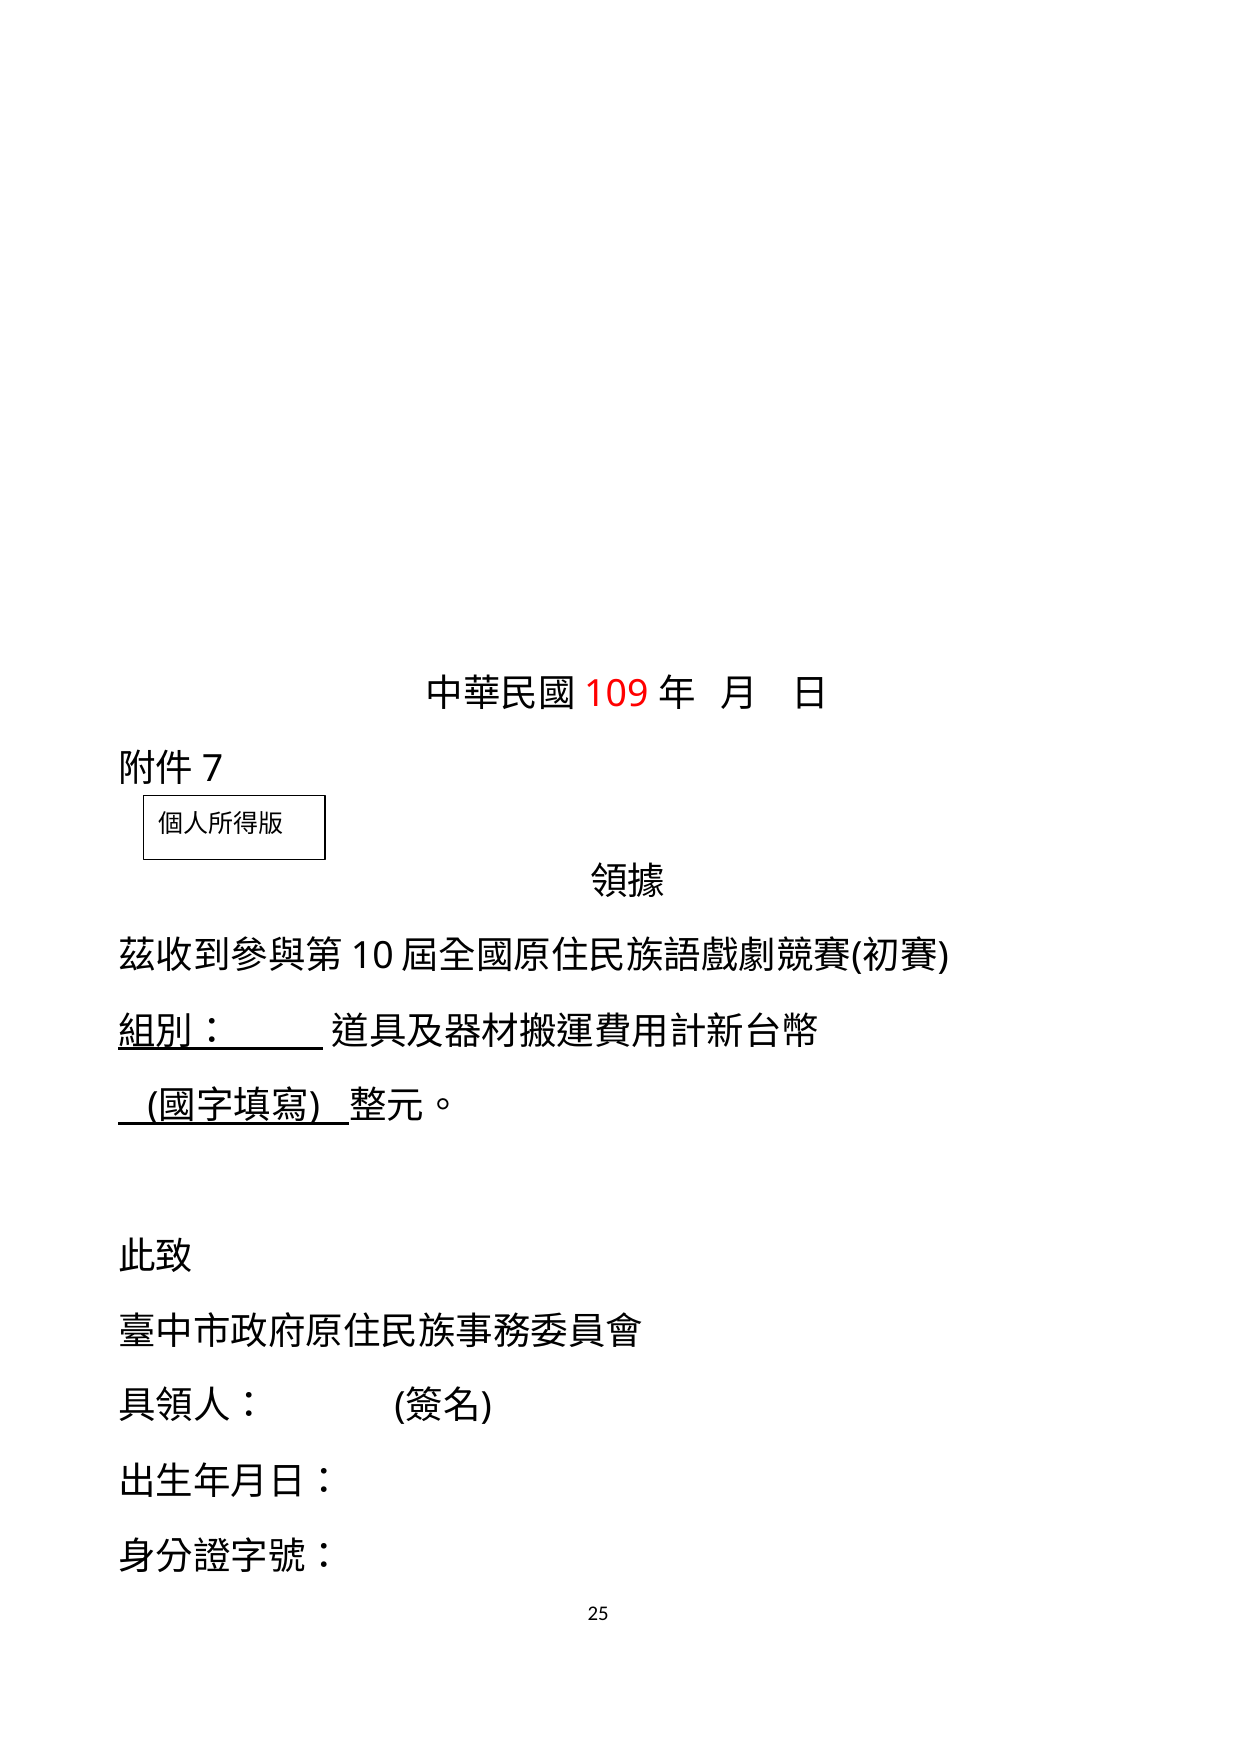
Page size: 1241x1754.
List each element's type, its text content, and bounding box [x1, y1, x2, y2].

list 此致 [118, 1215, 1137, 1290]
list 附件 7 [118, 728, 1137, 803]
list 中華民國 109 年 月 日 [118, 653, 1137, 728]
list 領據 [118, 840, 1137, 915]
list 組別： 道具及器材搬運費用計新台幣 [118, 990, 1137, 1065]
list 臺中市政府原住民族事務委員會 [118, 1290, 1137, 1365]
list 身分證字號： [118, 1515, 1137, 1590]
list 出生年月日： [118, 1440, 1137, 1515]
list (國字填寫) 整元。 [118, 1065, 1137, 1140]
list 茲收到參與第10屆全國原住民族語戲劇競賽(初賽) [118, 915, 1137, 990]
list 具領人： (簽名) [118, 1365, 1137, 1440]
